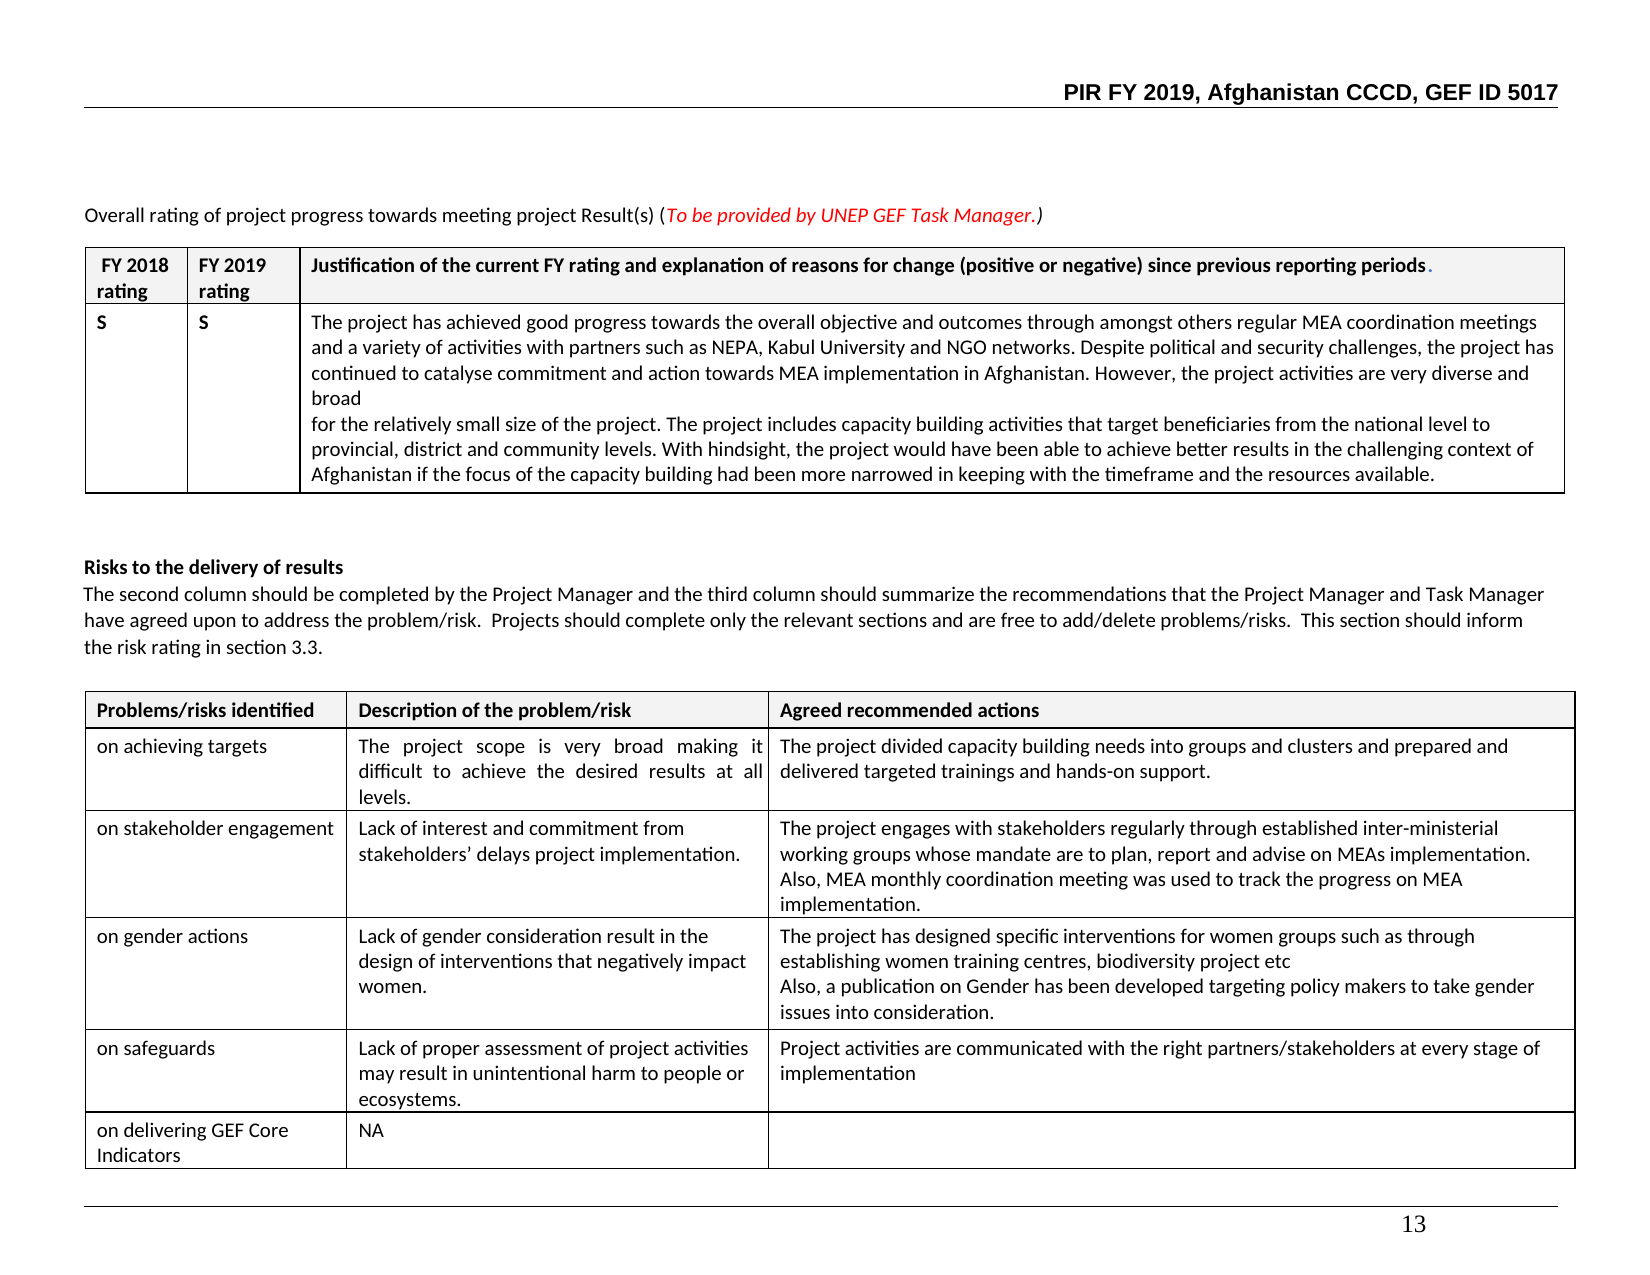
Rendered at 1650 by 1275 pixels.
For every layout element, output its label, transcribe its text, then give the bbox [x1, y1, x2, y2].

table_cell The project scope is very broad making it difficult to achieve the desired results at all levels. [347, 729, 768, 809]
table_cell The project divided capacity building needs into groups and clusters and prepared and delivered targeted trainings and hands-on support. [769, 729, 1574, 809]
table_cell The project has designed specific interventions for women groups such as through establishing women training centres, biodiversity project etc Also, a publication on Gender has been developed targeting policy makers to take gender issues into consideration. [769, 918, 1574, 1029]
table_cell Project activities are communicated with the right partners/stakeholders at every stage of implementation [769, 1030, 1574, 1111]
table_header Justification of the current FY rating and explanation of reasons for change (positive or negative) since previous reporting periods. [301, 248, 1564, 303]
table_cell on stakeholder engagement [86, 811, 346, 917]
table_header Description of the problem/risk [347, 692, 768, 727]
table_cell Lack of gender consideration result in the design of interventions that negatively impact women. [347, 918, 768, 1029]
table_cell on achieving targets [86, 729, 346, 809]
table_header FY 2018 rating [86, 248, 187, 303]
table_cell S [86, 304, 187, 492]
table_cell on gender actions [86, 918, 346, 1029]
table_cell on delivering GEF Core Indicators [86, 1113, 346, 1168]
text Overall rating of project progress towards meeting project Result(s) (To be provided by UNEP GEF Task Manager.) [84, 203, 1556, 228]
text The second column should be completed by the Project Manager and the third column should summarize the recommendations that the Project Manager and Task Manager have agreed upon to address the problem/risk. Projects should complete only the relevant sections and are free to add/delete problems/risks. This section should inform the risk rating in section 3.3. [83, 581, 1556, 659]
table_cell Lack of interest and commitment from stakeholders’ delays project implementation. [347, 811, 768, 917]
table_cell S [188, 304, 299, 492]
table_cell The project engages with stakeholders regularly through established inter-ministerial working groups whose mandate are to plan, report and advise on MEAs implementation. Also, MEA monthly coordination meeting was used to track the progress on MEA implementation. [769, 811, 1574, 917]
table_header Agreed recommended actions [769, 692, 1574, 727]
table_cell [769, 1113, 1574, 1168]
table_cell NA [347, 1113, 768, 1168]
table_header FY 2019 rating [188, 248, 299, 303]
table_cell The project has achieved good progress towards the overall objective and outcomes through amongst others regular MEA coordination meetings and a variety of activities with partners such as NEPA, Kabul University and NGO networks. Despite political and security challenges, the project has continued to catalyse commitment and action towards MEA implementation in Afghanistan. However, the project activities are very diverse and broad for the relatively small size of the project. The project includes capacity building activities that target beneficiaries from the national level to provincial, district and community levels. With hindsight, the project would have been able to achieve better results in the challenging context of Afghanistan if the focus of the capacity building had been more narrowed in keeping with the timeframe and the resources available. [301, 304, 1564, 492]
subtitle Risks to the delivery of results [84, 554, 1556, 579]
table_cell Lack of proper assessment of project activities may result in unintentional harm to people or ecosystems. [347, 1030, 768, 1111]
table_header Problems/risks identified [86, 692, 346, 727]
table_cell on safeguards [86, 1030, 346, 1111]
